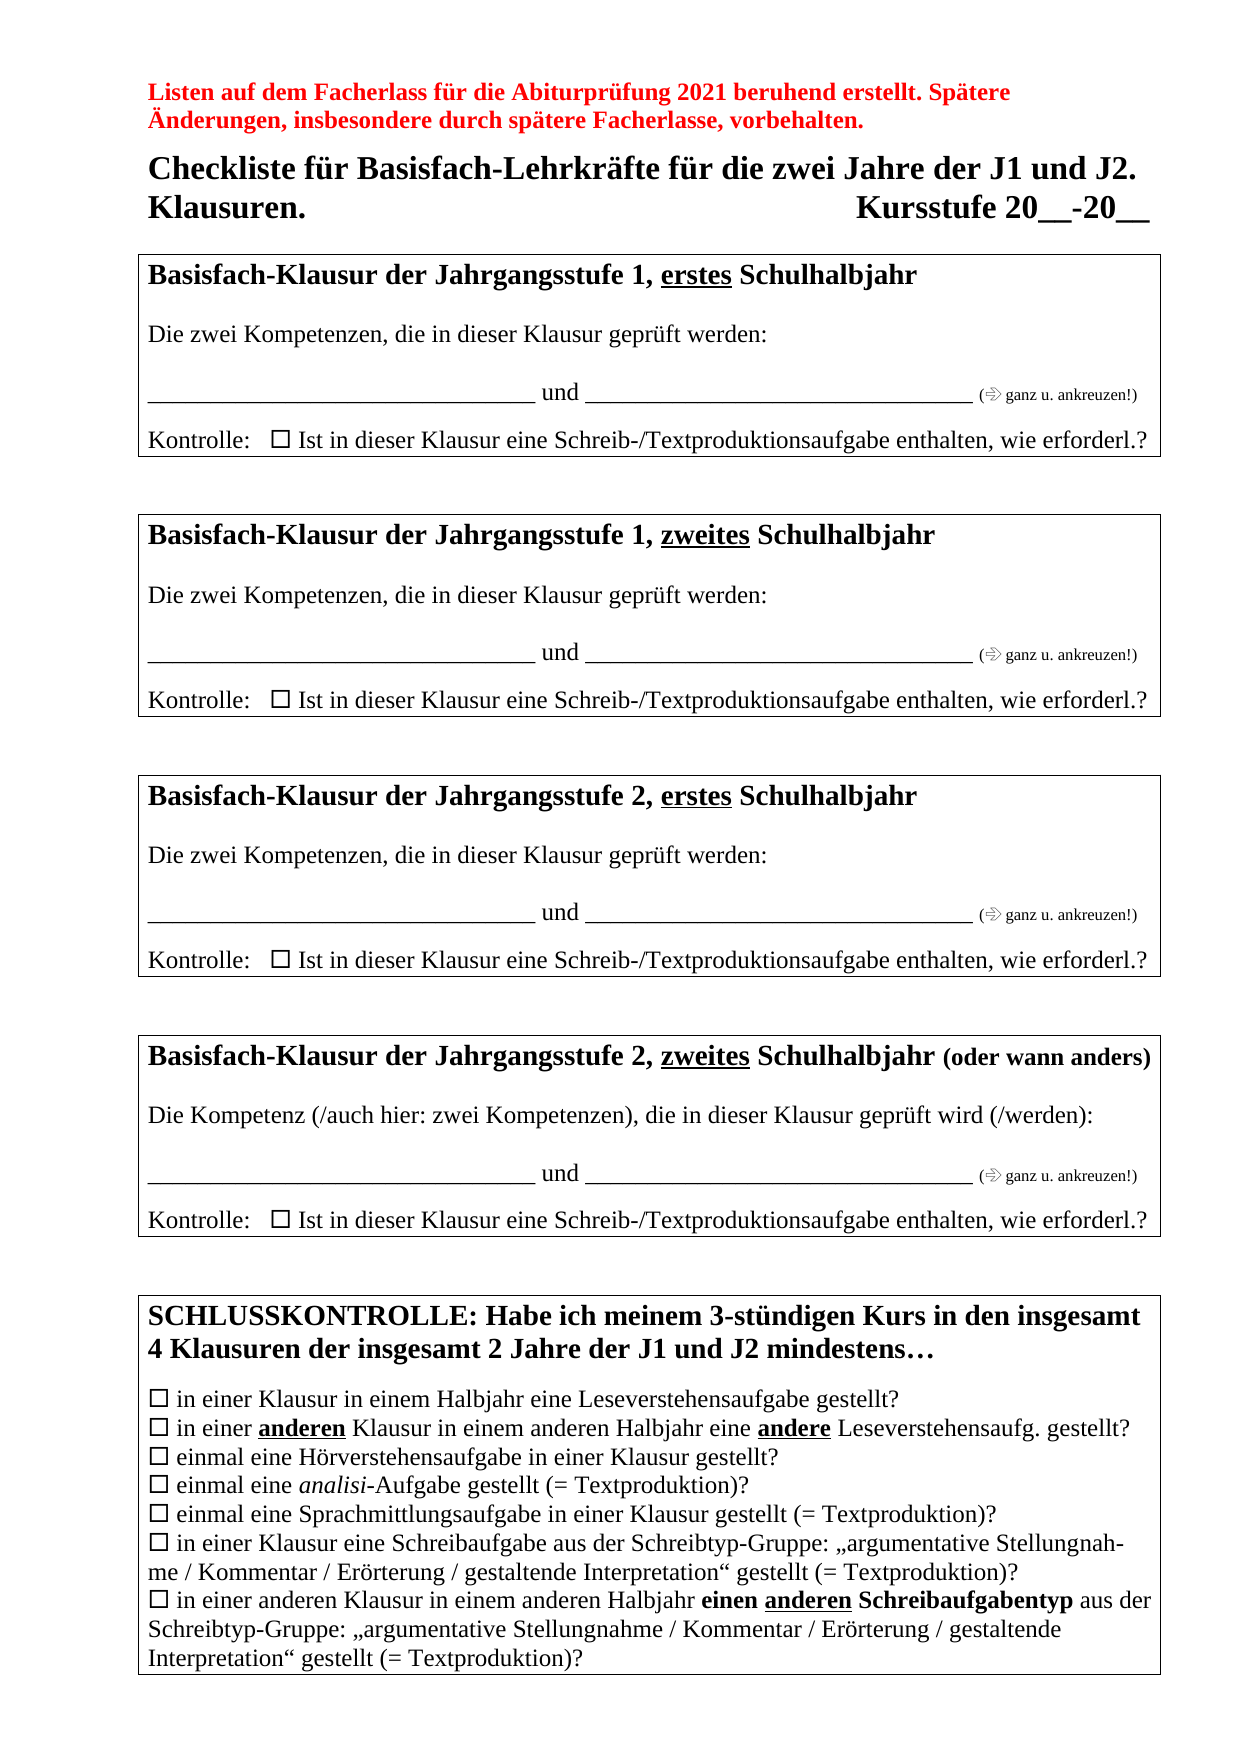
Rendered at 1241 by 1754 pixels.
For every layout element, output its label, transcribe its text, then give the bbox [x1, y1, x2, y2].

text Kontrolle: Ist in dieser Klausur eine Schreib-/Textproduktionsaufgabe enthalten, wie erforderl.? [139, 422, 1160, 456]
text einmal eine Sprachmittlungsaufgabe in einer Klausur gestellt (= Textproduktion)? [148, 1499, 1152, 1528]
text einmal eine analisi-Aufgabe gestellt (= Textproduktion)? [148, 1471, 1152, 1499]
text _______________________________ und _______________________________ ( ganz u. ankreuzen!) [148, 897, 1152, 926]
text Kontrolle: Ist in dieser Klausur eine Schreib-/Textproduktionsaufgabe enthalten, wie erforderl.? [139, 942, 1160, 976]
text Die Kompetenz (/auch hier: zwei Kompetenzen), die in dieser Klausur geprüft wird (/werden): [148, 1100, 1152, 1129]
text SCHLUSSKONTROLLE: Habe ich meinem 3-stündigen Kurs in den insgesamt 4 Klausuren der insgesamt 2 Jahre der J1 und J2 mindestens… [139, 1296, 1160, 1365]
text Basisfach-Klausur der Jahrgangsstufe 2, erstes Schulhalbjahr [139, 776, 1160, 811]
text Checkliste für Basisfach-Lehrkräfte für die zwei Jahre der J1 und J2. Klausuren. Kursstufe 20__-20__ [148, 149, 1152, 225]
text Kontrolle: Ist in dieser Klausur eine Schreib-/Textproduktionsaufgabe enthalten, wie erforderl.? [139, 682, 1160, 716]
text _______________________________ und _______________________________ ( ganz u. ankreuzen!) [148, 1158, 1152, 1186]
text Basisfach-Klausur der Jahrgangsstufe 2, zweites Schulhalbjahr (oder wann anders) [139, 1036, 1160, 1071]
text in einer anderen Klausur in einem anderen Halbjahr einen anderen Schreibaufgabentyp aus der Schreibtyp-Gruppe: „argumentative Stellungnahme / Kommentar / Erörterung / gestaltende Interpretation“ gestellt (= Textproduktion)? [139, 1582, 1160, 1674]
text Die zwei Kompetenzen, die in dieser Klausur geprüft werden: [148, 840, 1152, 869]
text Die zwei Kompetenzen, die in dieser Klausur geprüft werden: [148, 319, 1152, 348]
text _______________________________ und _______________________________ ( ganz u. ankreuzen!) [148, 637, 1152, 666]
text in einer Klausur in einem Halbjahr eine Leseverstehensaufgabe gestellt? [148, 1384, 1152, 1413]
text _______________________________ und _______________________________ ( ganz u. ankreuzen!) [148, 377, 1152, 406]
text einmal eine Hörverstehensaufgabe in einer Klausur gestellt? [148, 1442, 1152, 1471]
text in einer anderen Klausur in einem anderen Halbjahr eine andere Leseverstehensaufg. gestellt? [148, 1413, 1152, 1442]
text Listen auf dem Facherlass für die Abiturprüfung 2021 beruhend erstellt. Spätere Änderungen, insbesondere durch spätere Facherlasse, vorbehalten. [148, 77, 1152, 134]
text Basisfach-Klausur der Jahrgangsstufe 1, erstes Schulhalbjahr [139, 255, 1160, 291]
text Kontrolle: Ist in dieser Klausur eine Schreib-/Textproduktionsaufgabe enthalten, wie erforderl.? [139, 1202, 1160, 1236]
text in einer Klausur eine Schreibaufgabe aus der Schreibtyp-Gruppe: „argumentative Stellungnahme / Kommentar / Erörterung / gestaltende Interpretation“ gestellt (= Textproduktion)? [148, 1528, 1152, 1582]
text Die zwei Kompetenzen, die in dieser Klausur geprüft werden: [148, 580, 1152, 608]
text Basisfach-Klausur der Jahrgangsstufe 1, zweites Schulhalbjahr [139, 515, 1160, 551]
